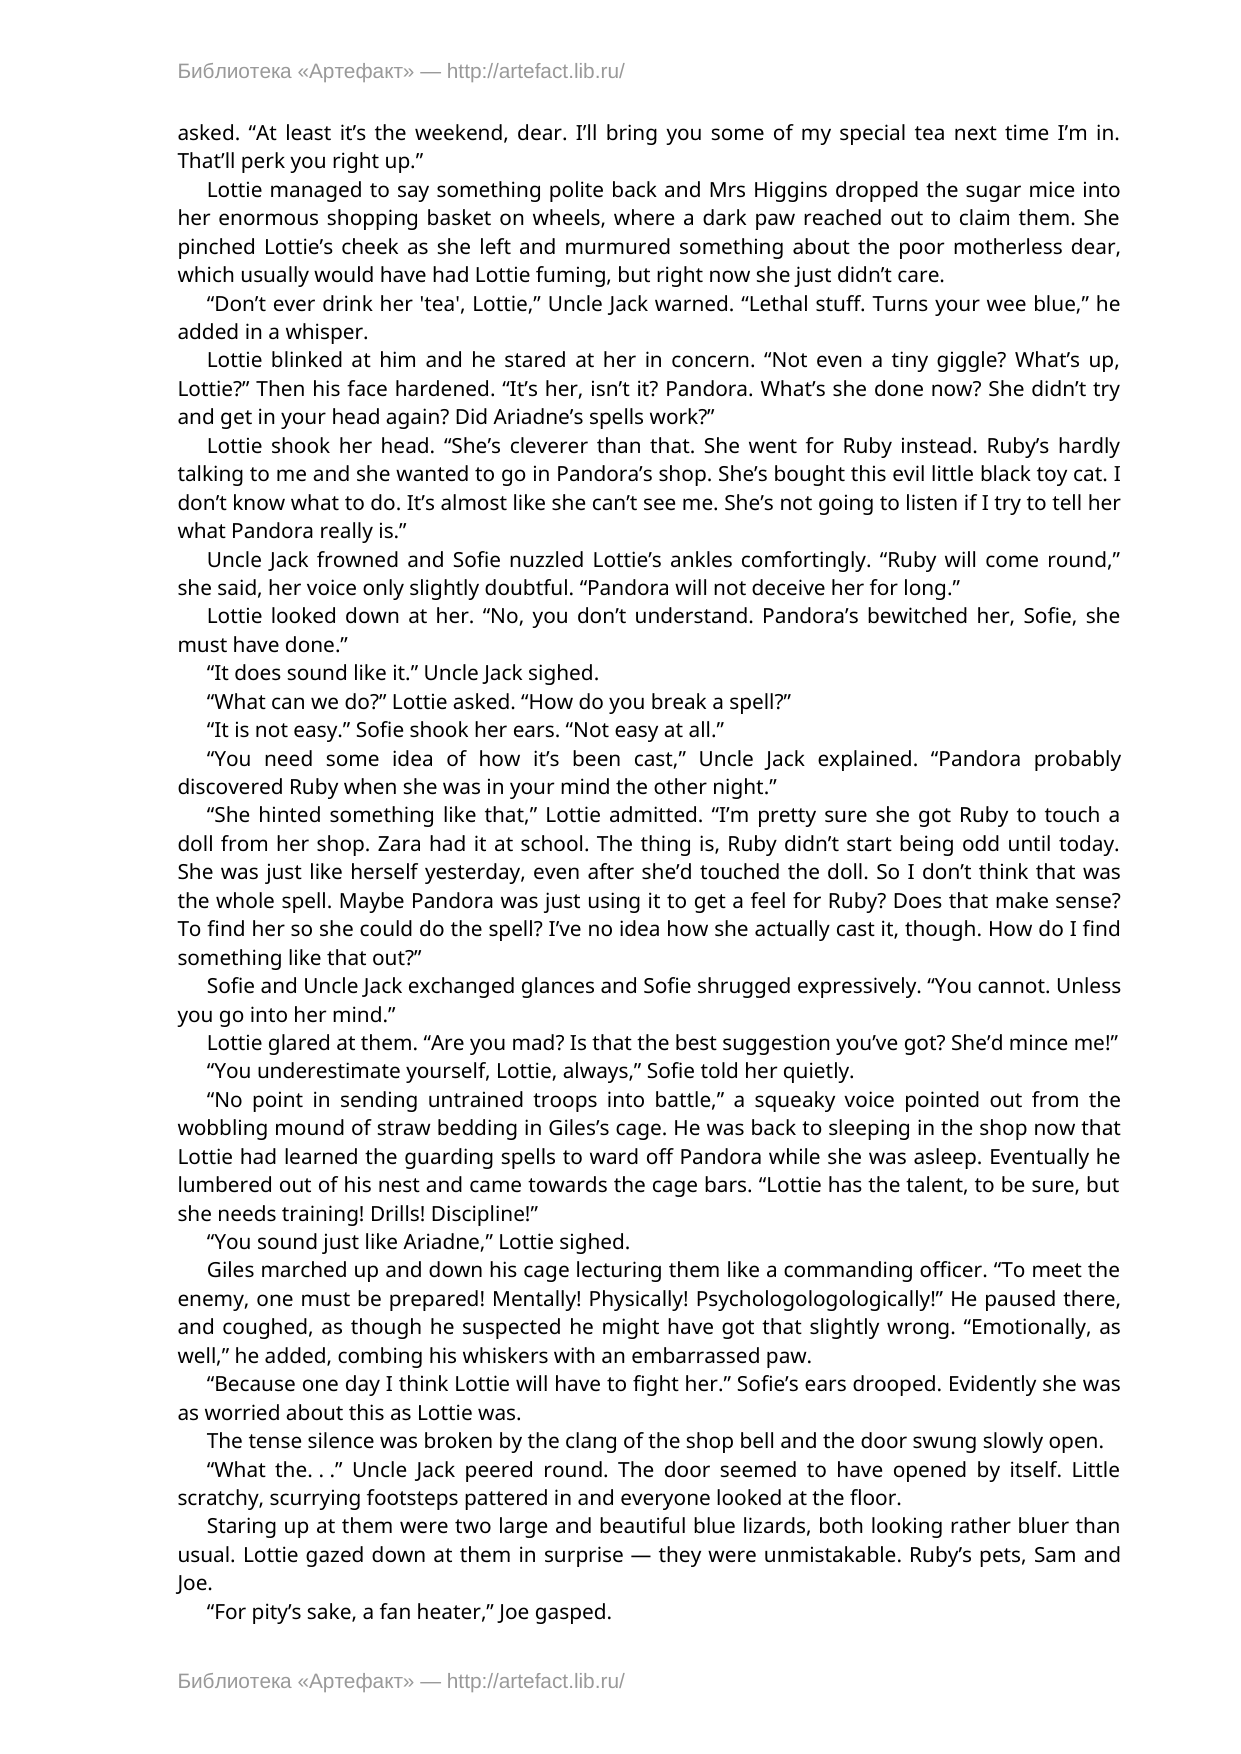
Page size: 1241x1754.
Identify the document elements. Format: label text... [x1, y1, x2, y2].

text Uncle Jack frowned and Sofie nuzzled Lottie’s ankles comfortingly. “Ruby will come round,” she said, her voice only slightly doubtful. “Pandora will not deceive her for long.” [177, 545, 1122, 602]
text Lottie managed to say something polite back and Mrs Higgins dropped the sugar mice into her enormous shopping basket on wheels, where a dark paw reached out to claim them. She pinched Lottie’s cheek as she left and murmured something about the poor motherless dear, which usually would have had Lottie fuming, but right now she just didn’t care. [177, 175, 1122, 289]
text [177, 118, 1122, 175]
text “It does sound like it.” Uncle Jack sighed. [177, 658, 1122, 687]
text “You underestimate yourself, Lottie, always,” Sofie told her quietly. [177, 1057, 1122, 1085]
text Lottie shook her head. “She’s cleverer than that. She went for Ruby instead. Ruby’s hardly talking to me and she wanted to go in Pandora’s shop. She’s bought this evil little black toy cat. I don’t know what to do. It’s almost like she can’t see me. She’s not going to listen if I try to tell her what Pandora really is.” [177, 431, 1122, 545]
text Giles marched up and down his cage lecturing them like a commanding officer. “To meet the enemy, one must be prepared! Mentally! Physically! Psychologologologically!” He paused there, and coughed, as though he suspected he might have got that slightly wrong. “Emotionally, as well,” he added, combing his whiskers with an embarrassed paw. [177, 1256, 1122, 1369]
text Sofie and Uncle Jack exchanged glances and Sofie shrugged expressively. “You cannot. Unless you go into her mind.” [177, 971, 1122, 1028]
text “She hinted something like that,” Lottie admitted. “I’m pretty sure she got Ruby to touch a doll from her shop. Zara had it at school. The thing is, Ruby didn’t start being odd until today. She was just like herself yesterday, even after she’d touched the doll. So I don’t think that was the whole spell. Maybe Pandora was just using it to get a feel for Ruby? Does that make sense? To find her so she could do the spell? I’ve no idea how she actually cast it, though. How do I find something like that out?” [177, 801, 1122, 971]
text Staring up at them were two large and beautiful blue lizards, both looking rather bluer than usual. Lottie gazed down at them in surprise — they were unmistakable. Ruby’s pets, Sam and Joe. [177, 1512, 1122, 1597]
text “Because one day I think Lottie will have to fight her.” Sofie’s ears drooped. Evidently she was as worried about this as Lottie was. [177, 1369, 1122, 1426]
text “You sound just like Ariadne,” Lottie sighed. [177, 1227, 1122, 1256]
text “It is not easy.” Sofie shook her ears. “Not easy at all.” [177, 715, 1122, 744]
text “For pity’s sake, a fan heater,” Joe gasped. [177, 1597, 1122, 1625]
text Lottie blinked at him and he stared at her in concern. “Not even a tiny giggle? What’s up, Lottie?” Then his face hardened. “It’s her, isn’t it? Pandora. What’s she done now? She didn’t try and get in your head again? Did Ariadne’s spells work?” [177, 346, 1122, 431]
text “What the. . .” Uncle Jack peered round. The door seemed to have opened by itself. Little scratchy, scurrying footsteps pattered in and everyone looked at the floor. [177, 1455, 1122, 1512]
text “You need some idea of how it’s been cast,” Uncle Jack explained. “Pandora probably discovered Ruby when she was in your mind the other night.” [177, 744, 1122, 801]
text “What can we do?” Lottie asked. “How do you break a spell?” [177, 687, 1122, 715]
text “Don’t ever drink her 'tea', Lottie,” Uncle Jack warned. “Lethal stuff. Turns your wee blue,” he added in a whisper. [177, 289, 1122, 346]
text Lottie glared at them. “Are you mad? Is that the best suggestion you’ve got? She’d mince me!” [177, 1028, 1122, 1057]
text The tense silence was broken by the clang of the shop bell and the door swung slowly open. [177, 1426, 1122, 1455]
text Lottie looked down at her. “No, you don’t understand. Pandora’s bewitched her, Sofie, she must have done.” [177, 602, 1122, 658]
text “No point in sending untrained troops into battle,” a squeaky voice pointed out from the wobbling mound of straw bedding in Giles’s cage. He was back to sleeping in the shop now that Lottie had learned the guarding spells to ward off Pandora while she was asleep. Eventually he lumbered out of his nest and came towards the cage bars. “Lottie has the talent, to be sure, but she needs training! Drills! Discipline!” [177, 1085, 1122, 1227]
